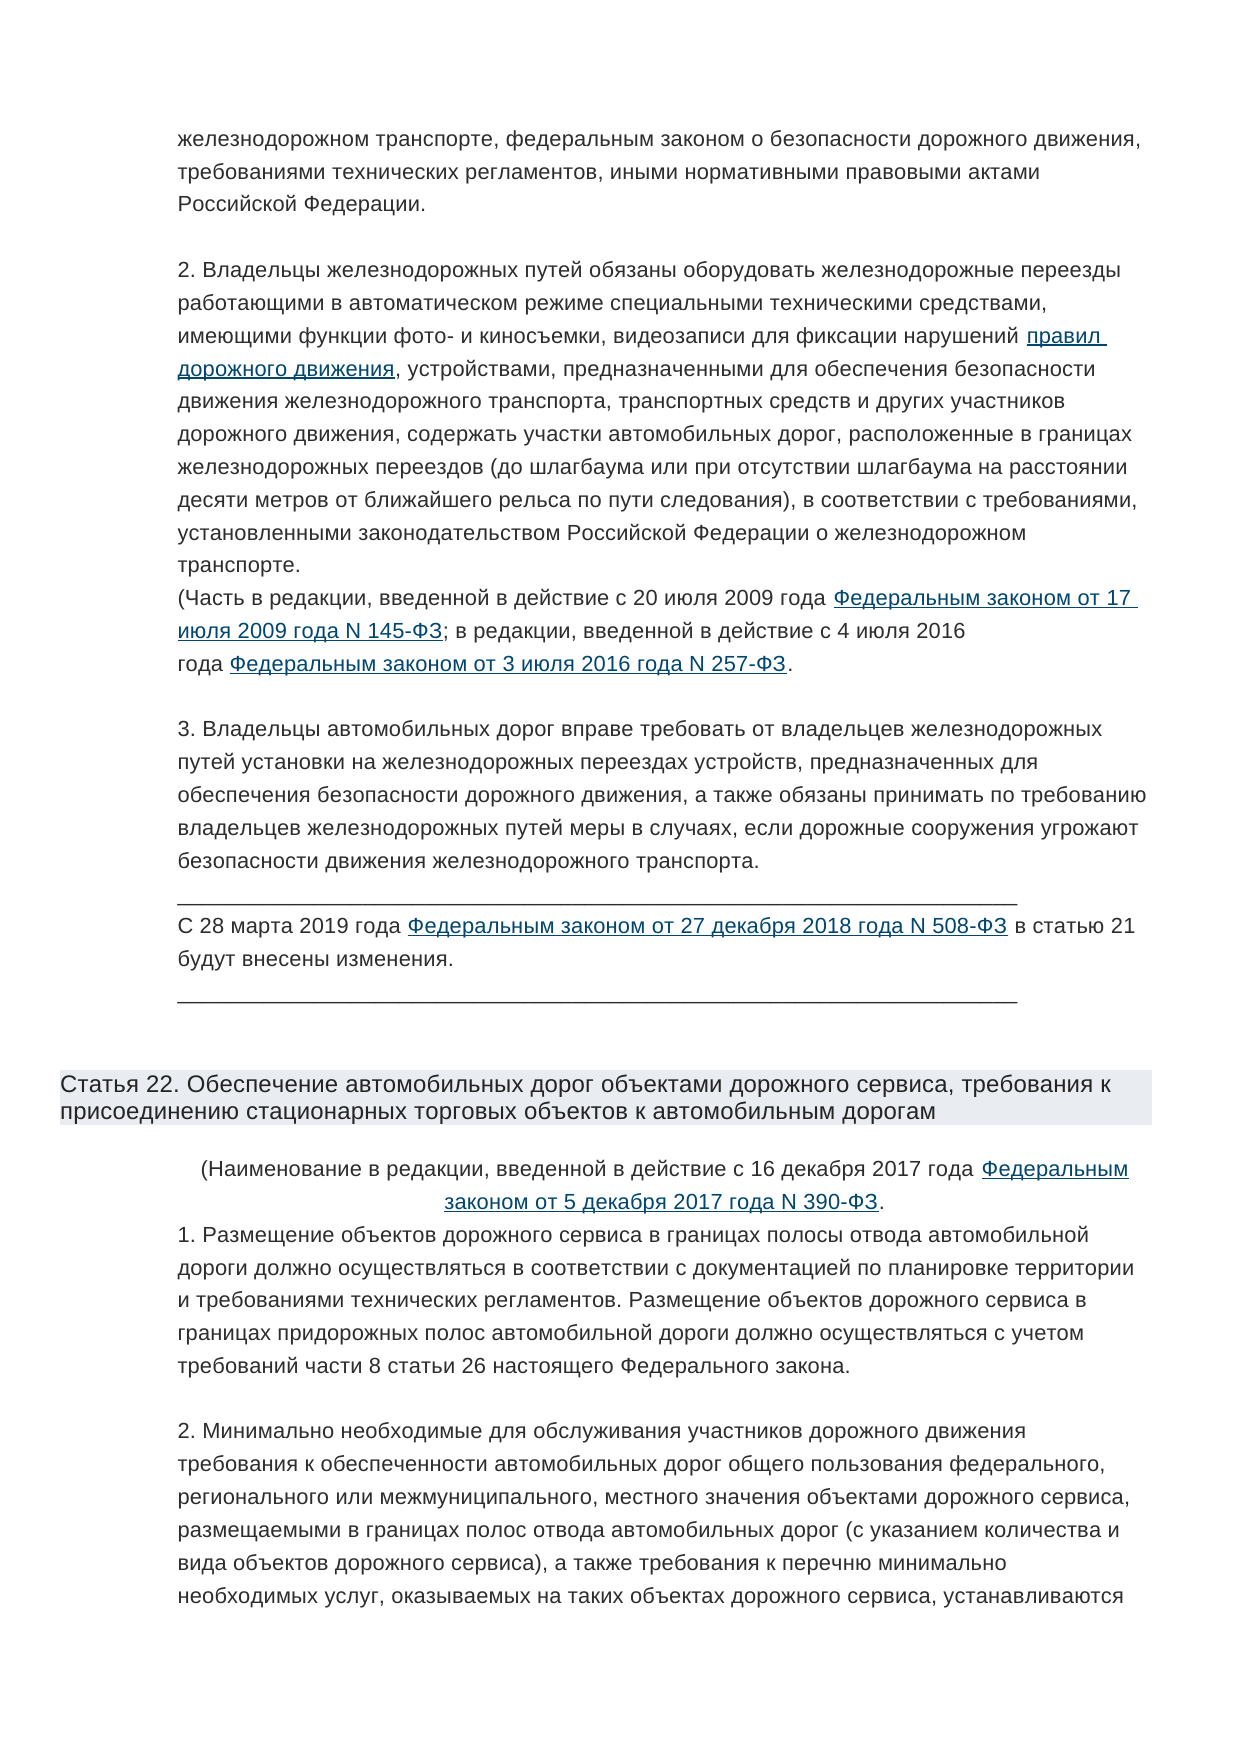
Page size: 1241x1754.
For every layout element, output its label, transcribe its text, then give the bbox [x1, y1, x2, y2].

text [177, 1411, 1152, 1608]
text 3. Владельцы автомобильных дорог вправе требовать от владельцев железнодорожных путей установки на железнодорожных переездах устройств, предназначенных для обеспечения безопасности дорожного движения, а также обязаны принимать по требованию владельцев железнодорожных путей меры в случаях, если дорожные сооружения угрожают безопасности движения железнодорожного транспорта. ____________________________________________________________________ С 28 марта 2019 года Федеральным законом от 27 декабря 2018 года N 508-ФЗ в статью 21 будут внесены изменения. ____________________________________________________________________ [177, 709, 1152, 1070]
text 2. Владельцы железнодорожных путей обязаны оборудовать железнодорожные переезды работающими в автоматическом режиме специальными техническими средствами, имеющими функции фото- и киносъемки, видеозаписи для фиксации нарушений правил дорожного движения, устройствами, предназначенными для обеспечения безопасности движения железнодорожного транспорта, транспортных средств и других участников дорожного движения, содержать участки автомобильных дорог, расположенные в границах железнодорожных переездов (до шлагбаума или при отсутствии шлагбаума на расстоянии десяти метров от ближайшего рельса по пути следования), в соответствии с требованиями, установленными законодательством Российской Федерации о железнодорожном транспорте. (Часть в редакции, введенной в действие с 20 июля 2009 года Федеральным законом от 17 июля 2009 года N 145-ФЗ; в редакции, введенной в действие с 4 июля 2016 года Федеральным законом от 3 июля 2016 года N 257-ФЗ. [177, 249, 1152, 709]
text (Наименование в редакции, введенной в действие с 16 декабря 2017 года Федеральным законом от 5 декабря 2017 года N 390-ФЗ. [177, 1148, 1152, 1214]
text Статья 22. Обеспечение автомобильных дорог объектами дорожного сервиса, требования к присоединению стационарных торговых объектов к автомобильным дорогам [60, 1070, 1152, 1125]
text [177, 118, 1152, 249]
text 1. Размещение объектов дорожного сервиса в границах полосы отвода автомобильной дороги должно осуществляться в соответствии с документацией по планировке территории и требованиями технических регламентов. Размещение объектов дорожного сервиса в границах придорожных полос автомобильной дороги должно осуществляться с учетом требований части 8 статьи 26 настоящего Федерального закона. [177, 1214, 1152, 1411]
